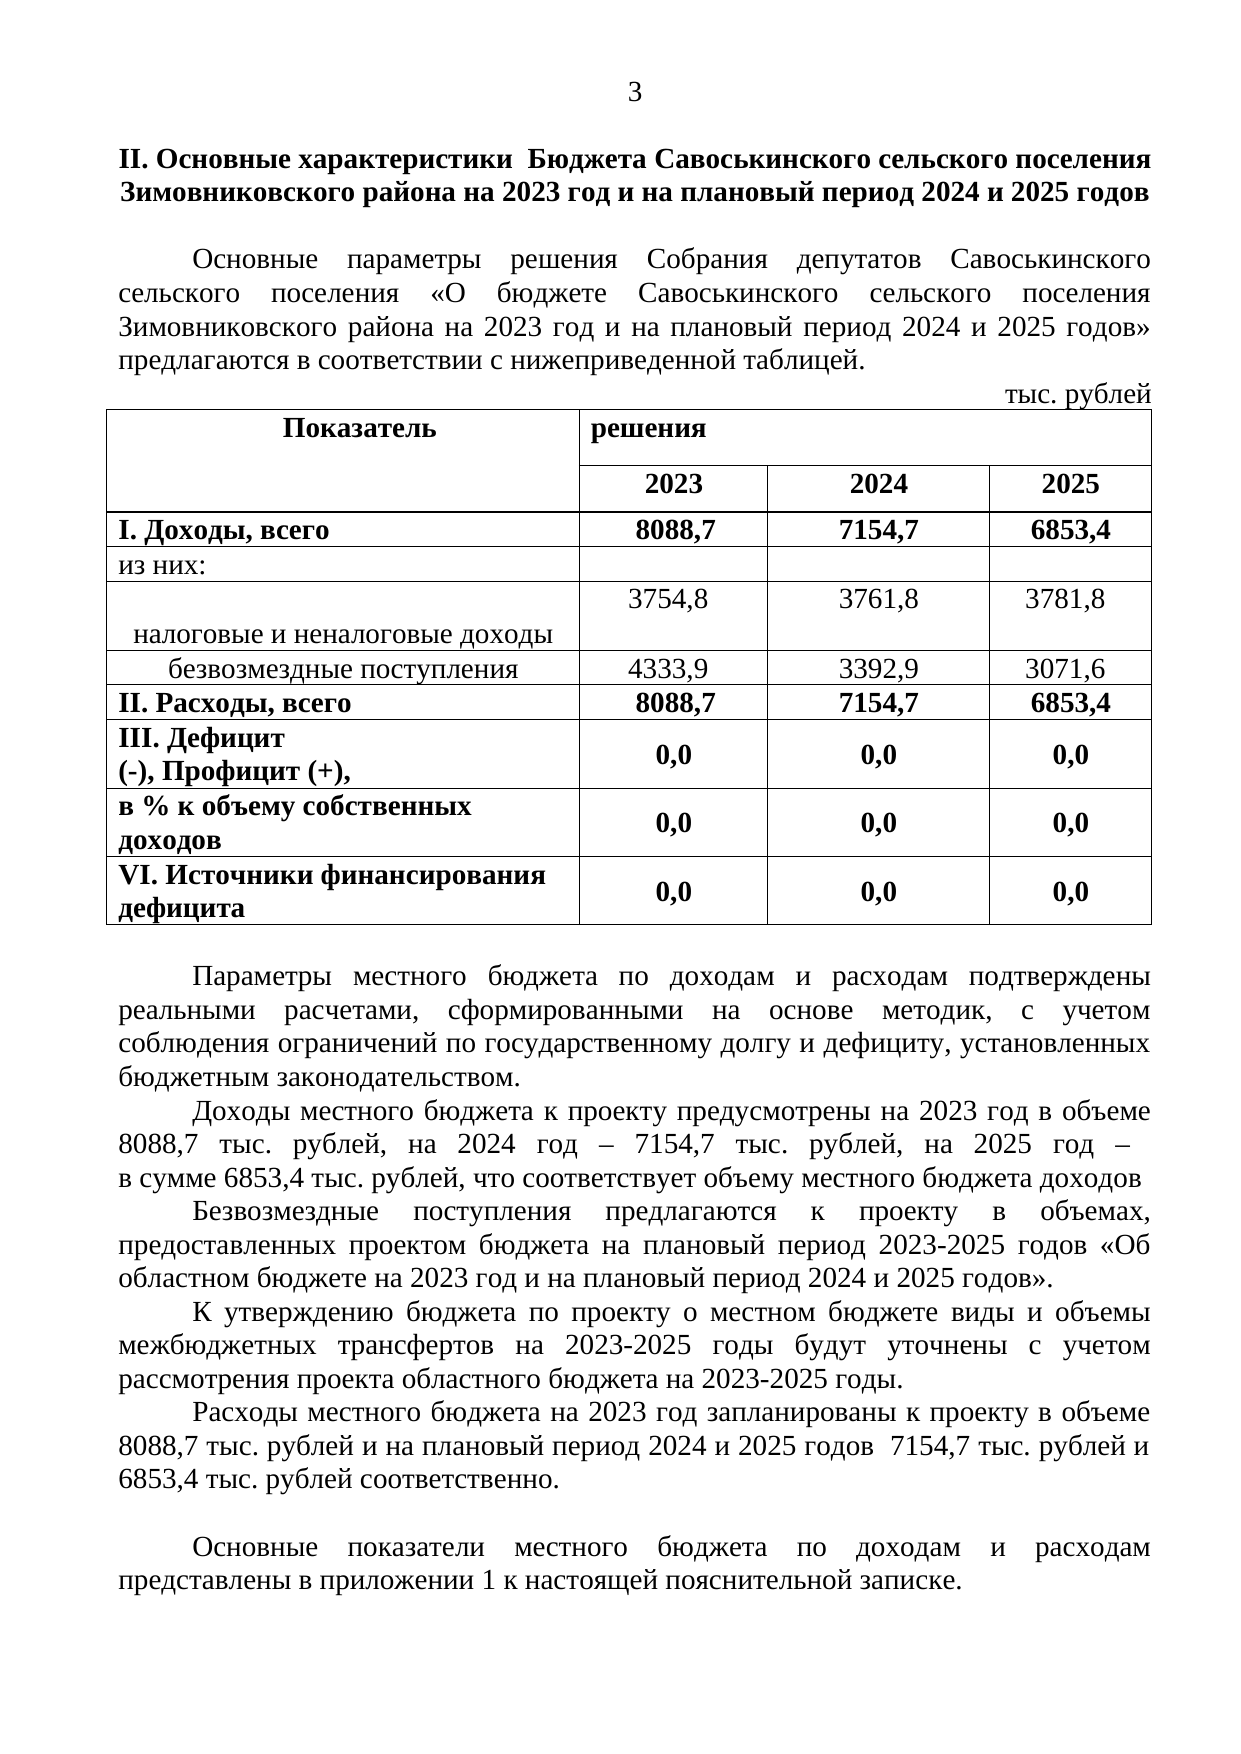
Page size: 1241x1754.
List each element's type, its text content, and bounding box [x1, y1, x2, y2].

text тыс. рублей [118, 376, 1152, 409]
table_cell безвозмездные поступления [107, 651, 579, 684]
table_cell 7154,7 [768, 513, 989, 546]
table_cell налоговые и неналоговые доходы [107, 582, 579, 650]
table_cell 3781,8 [990, 582, 1151, 615]
text II. Основные характеристики Бюджета Савоськинского сельского поселения Зимовниковского района на 2023 год и на плановый период 2024 и 2025 годов [118, 141, 1152, 208]
table_cell 8088,7 [580, 513, 767, 546]
table_header решения [580, 410, 1151, 465]
table_cell 0,0 [580, 857, 767, 924]
table_cell I. Доходы, всего [107, 513, 579, 546]
table_cell 6853,4 [990, 685, 1151, 719]
table_cell 2023 [580, 466, 767, 511]
table_cell из них: [107, 547, 579, 581]
table_cell 0,0 [990, 857, 1151, 924]
table_cell 0,0 [768, 789, 989, 856]
table_cell в % к объему собственных доходов [107, 789, 579, 856]
table_cell 3071,6 [990, 651, 1151, 684]
table_cell 0,0 [768, 857, 989, 924]
table_cell 3754,8 [580, 582, 767, 615]
table_cell 0,0 [768, 720, 989, 787]
text К утверждению бюджета по проекту о местном бюджете виды и объемы межбюджетных трансфертов на 2023-2025 годы будут уточнены с учетом рассмотрения проекта областного бюджета на 2023-2025 годы. [118, 1294, 1152, 1394]
table_cell 6853,4 [990, 513, 1151, 546]
table_cell [990, 615, 1151, 650]
table_cell 4333,9 [580, 651, 767, 684]
table_cell 0,0 [990, 789, 1151, 856]
table_cell [580, 615, 767, 650]
table_cell 7154,7 [768, 685, 989, 719]
table_cell [580, 547, 767, 581]
text Параметры местного бюджета по доходам и расходам подтверждены реальными расчетами, сформированными на основе методик, с учетом соблюдения ограничений по государственному долгу и дефициту, установленных бюджетным законодательством. [118, 958, 1152, 1093]
table_cell VI. Источники финансирования дефицита [107, 857, 579, 924]
table_cell II. Расходы, всего [107, 685, 579, 719]
table_cell 8088,7 [580, 685, 767, 719]
table_header Показатель [107, 410, 579, 511]
table_cell [768, 547, 989, 581]
text Основные параметры решения Собрания депутатов Савоськинского сельского поселения «О бюджете Савоськинского сельского поселения Зимовниковского района на 2023 год и на плановый период 2024 и 2025 годов» предлагаются в соответствии с нижеприведенной таблицей. [118, 242, 1152, 376]
table_cell 2025 [990, 466, 1151, 511]
text Расходы местного бюджета на 2023 год запланированы к проекту в объеме 8088,7 тыс. рублей и на плановый период 2024 и 2025 годов 7154,7 тыс. рублей и 6853,4 тыс. рублей соответственно. [118, 1394, 1152, 1495]
text Безвозмездные поступления предлагаются к проекту в объемах, предоставленных проектом бюджета на плановый период 2023-2025 годов «Об областном бюджете на 2023 год и на плановый период 2024 и 2025 годов». [118, 1193, 1152, 1294]
table_cell [768, 615, 989, 650]
table_cell 2024 [768, 466, 989, 511]
table_cell III. Дефицит (-), Профицит (+), [107, 720, 579, 787]
table_cell 0,0 [990, 720, 1151, 787]
text Основные показатели местного бюджета по доходам и расходам представлены в приложении 1 к настоящей пояснительной записке. [118, 1529, 1152, 1596]
table_cell 3392,9 [768, 651, 989, 684]
table_cell 0,0 [580, 720, 767, 787]
text Доходы местного бюджета к проекту предусмотрены на 2023 год в объеме 8088,7 тыс. рублей, на 2024 год – 7154,7 тыс. рублей, на 2025 год – в сумме 6853,4 тыс. рублей, что соответствует объему местного бюджета доходов [118, 1093, 1152, 1193]
table_cell 0,0 [580, 789, 767, 856]
table_cell 3761,8 [768, 582, 989, 615]
table_cell [990, 547, 1151, 581]
